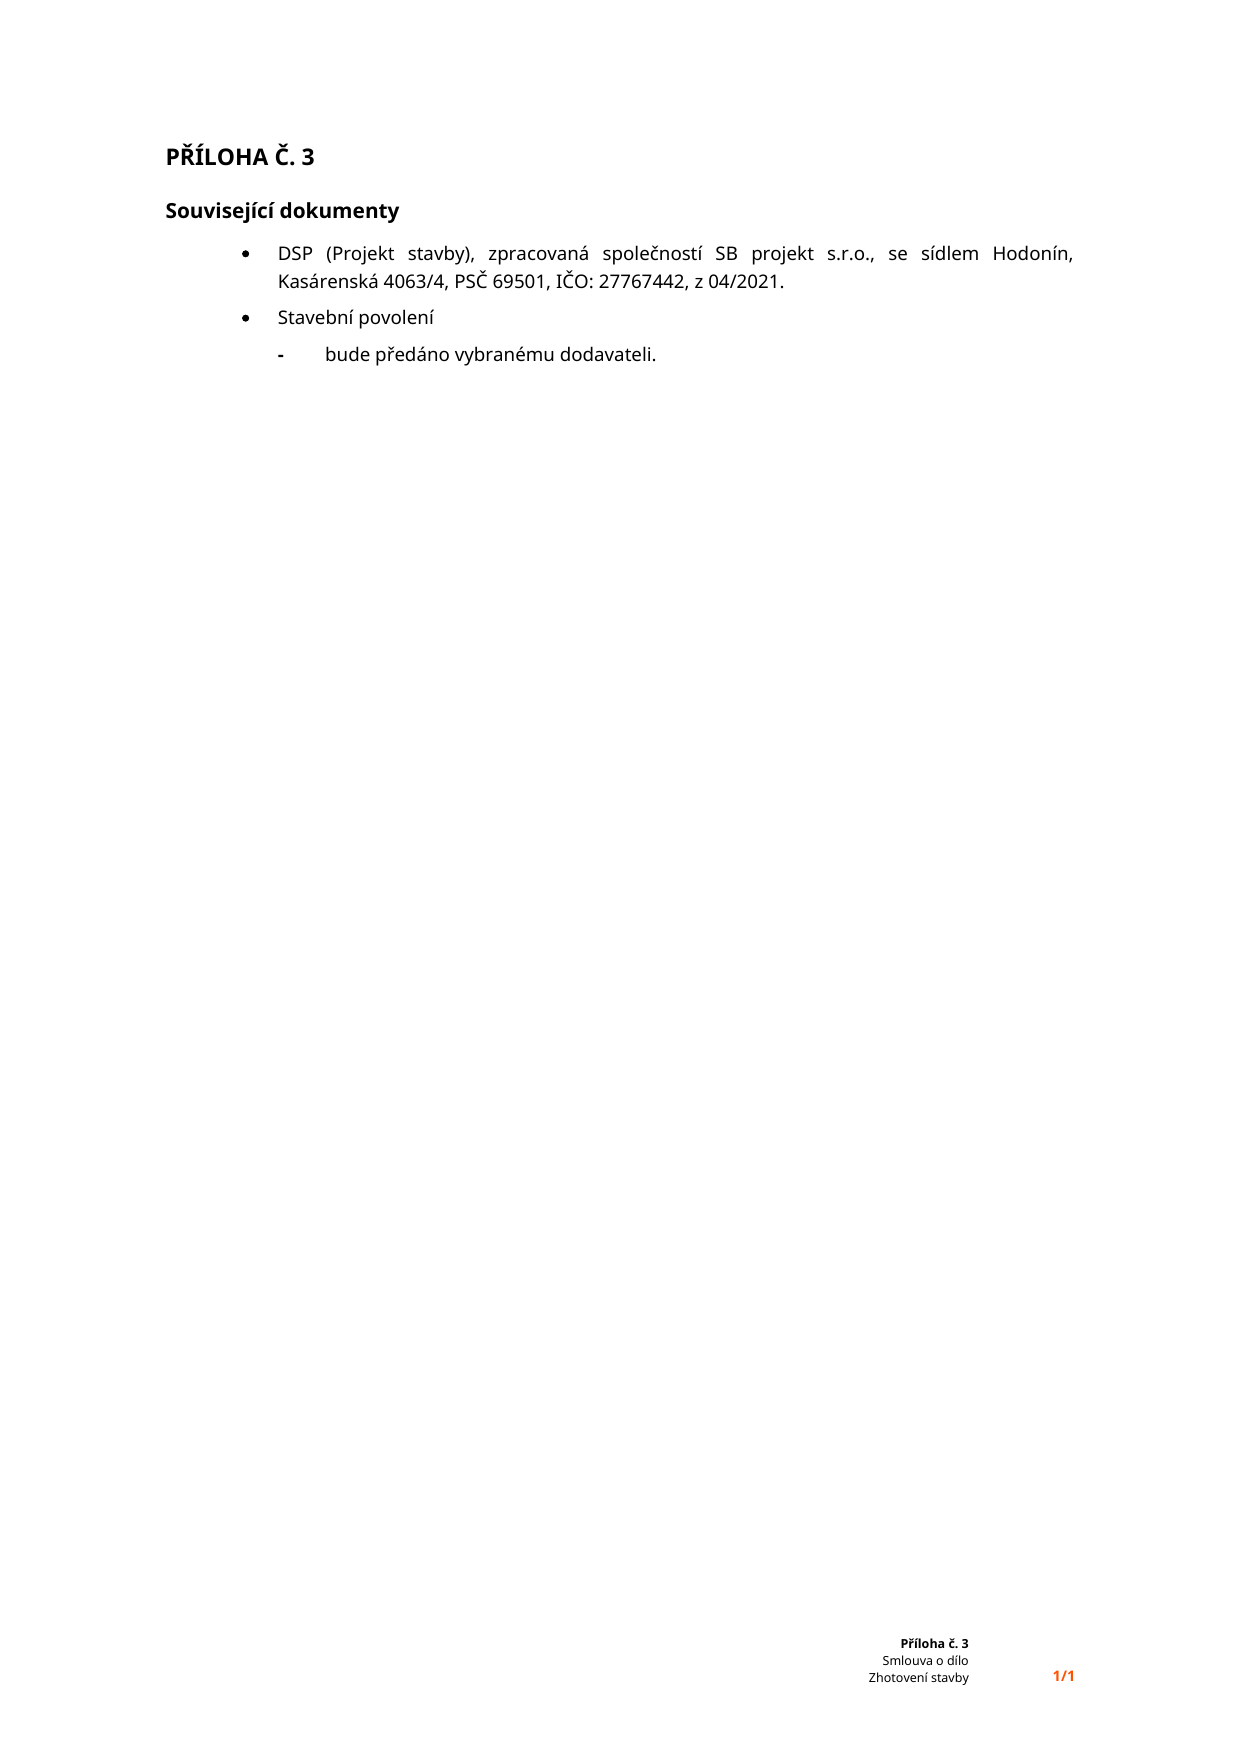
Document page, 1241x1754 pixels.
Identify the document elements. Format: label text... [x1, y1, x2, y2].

text Příloha č. 3 [165, 141, 1075, 173]
text Stavební povolení [242, 305, 1075, 330]
text DSP (Projekt stavby), zpracovaná společností SB projekt s.r.o., se sídlem Hodonín, Kasárenská 4063/4, PSČ 69501, IČO: 27767442, z 04/2021. [242, 240, 1075, 294]
text bude předáno vybranému dodavateli. [278, 341, 1075, 367]
text Související dokumenty [165, 197, 1075, 225]
